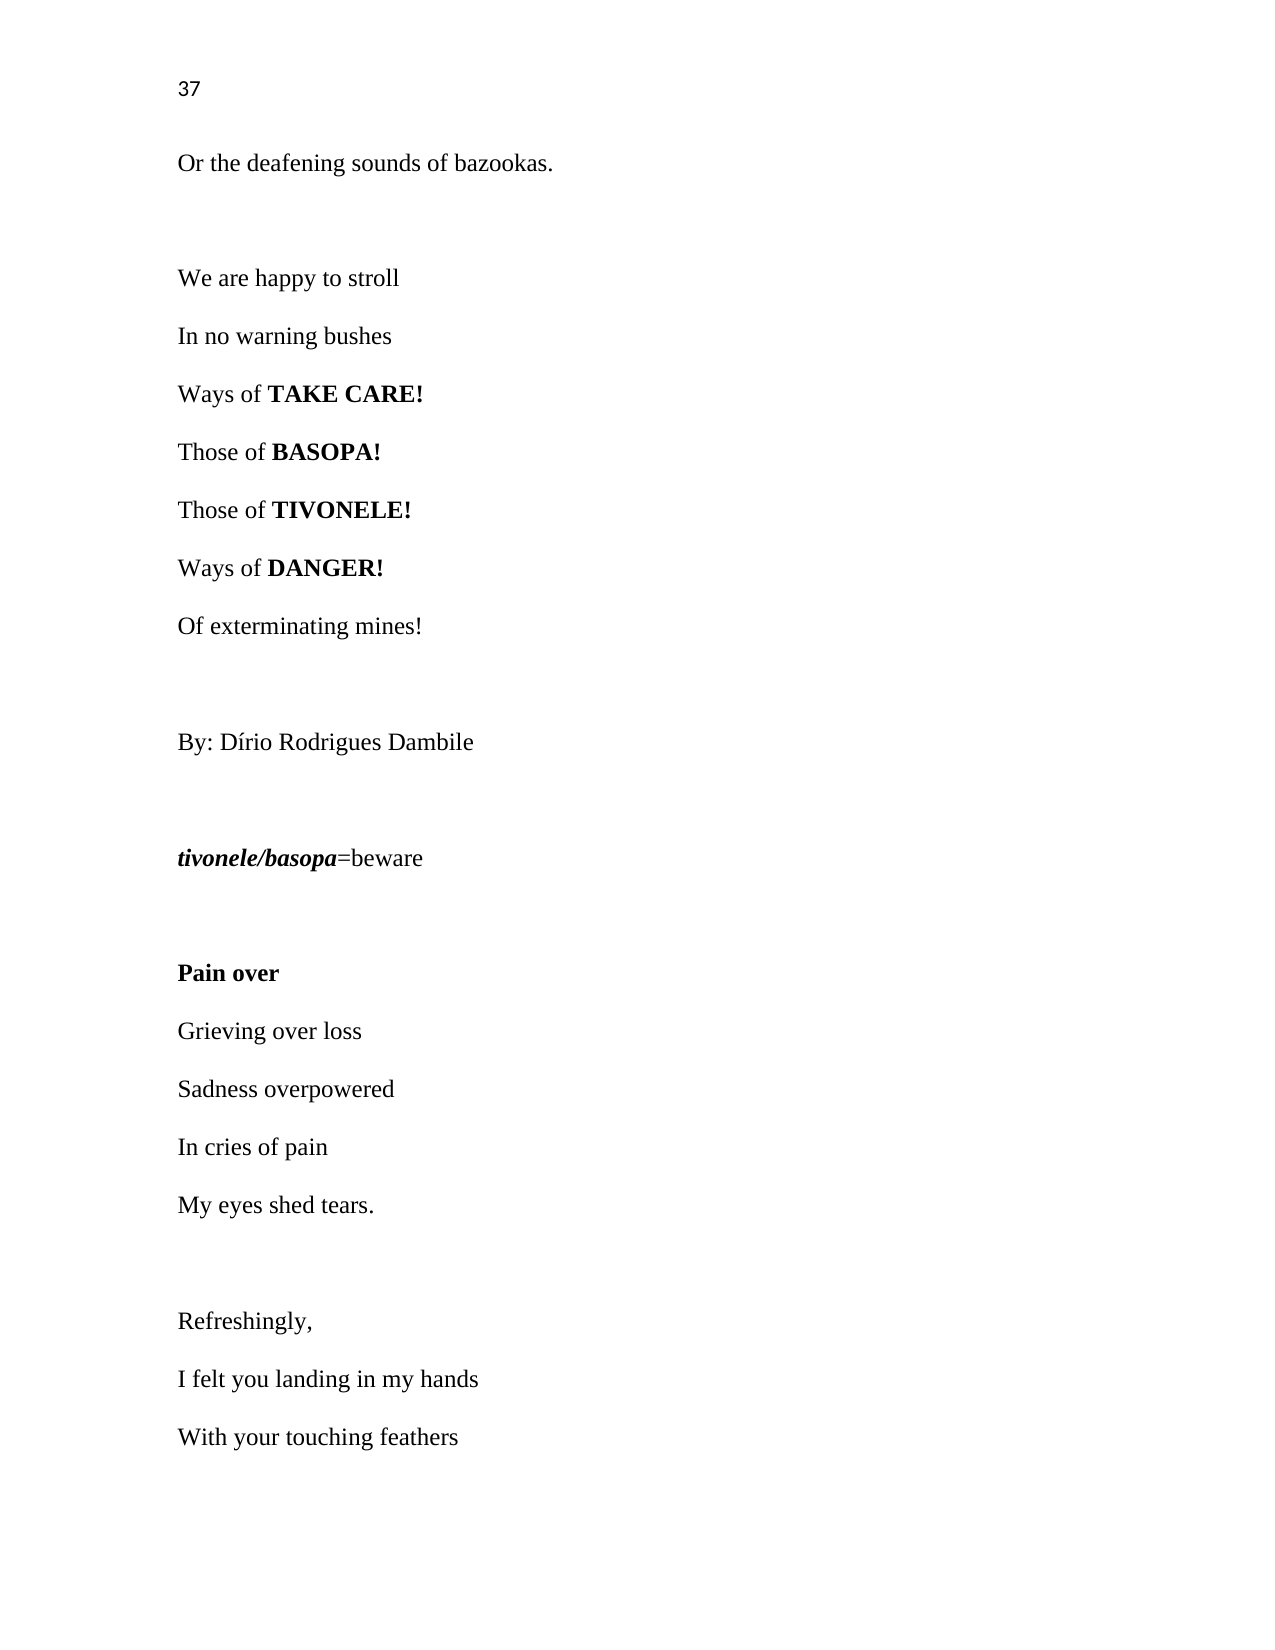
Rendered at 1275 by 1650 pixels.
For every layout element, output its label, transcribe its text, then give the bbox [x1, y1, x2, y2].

text My eyes shed tears. [177, 1190, 1098, 1219]
text With your touching feathers [177, 1422, 1098, 1451]
text Those of TIVONELE! [177, 495, 1098, 524]
text tivonele/basopa=beware [177, 843, 1098, 871]
text Those of BASOPA! [177, 437, 1098, 466]
text Of exterminating mines! [177, 611, 1098, 640]
text In cries of pain [177, 1132, 1098, 1161]
text Sadness overpowered [177, 1074, 1098, 1103]
text In no warning bushes [177, 321, 1098, 350]
text Refreshingly, [177, 1306, 1098, 1335]
text By: Dírio Rodrigues Dambile [177, 727, 1098, 756]
text Pain over [177, 958, 1098, 987]
text We are happy to stroll [177, 263, 1098, 292]
text Ways of DANGER! [177, 553, 1098, 582]
text Ways of TAKE CARE! [177, 379, 1098, 408]
text Or the deafening sounds of bazookas. [177, 148, 1098, 176]
text Grieving over loss [177, 1016, 1098, 1045]
text I felt you landing in my hands [177, 1364, 1098, 1393]
